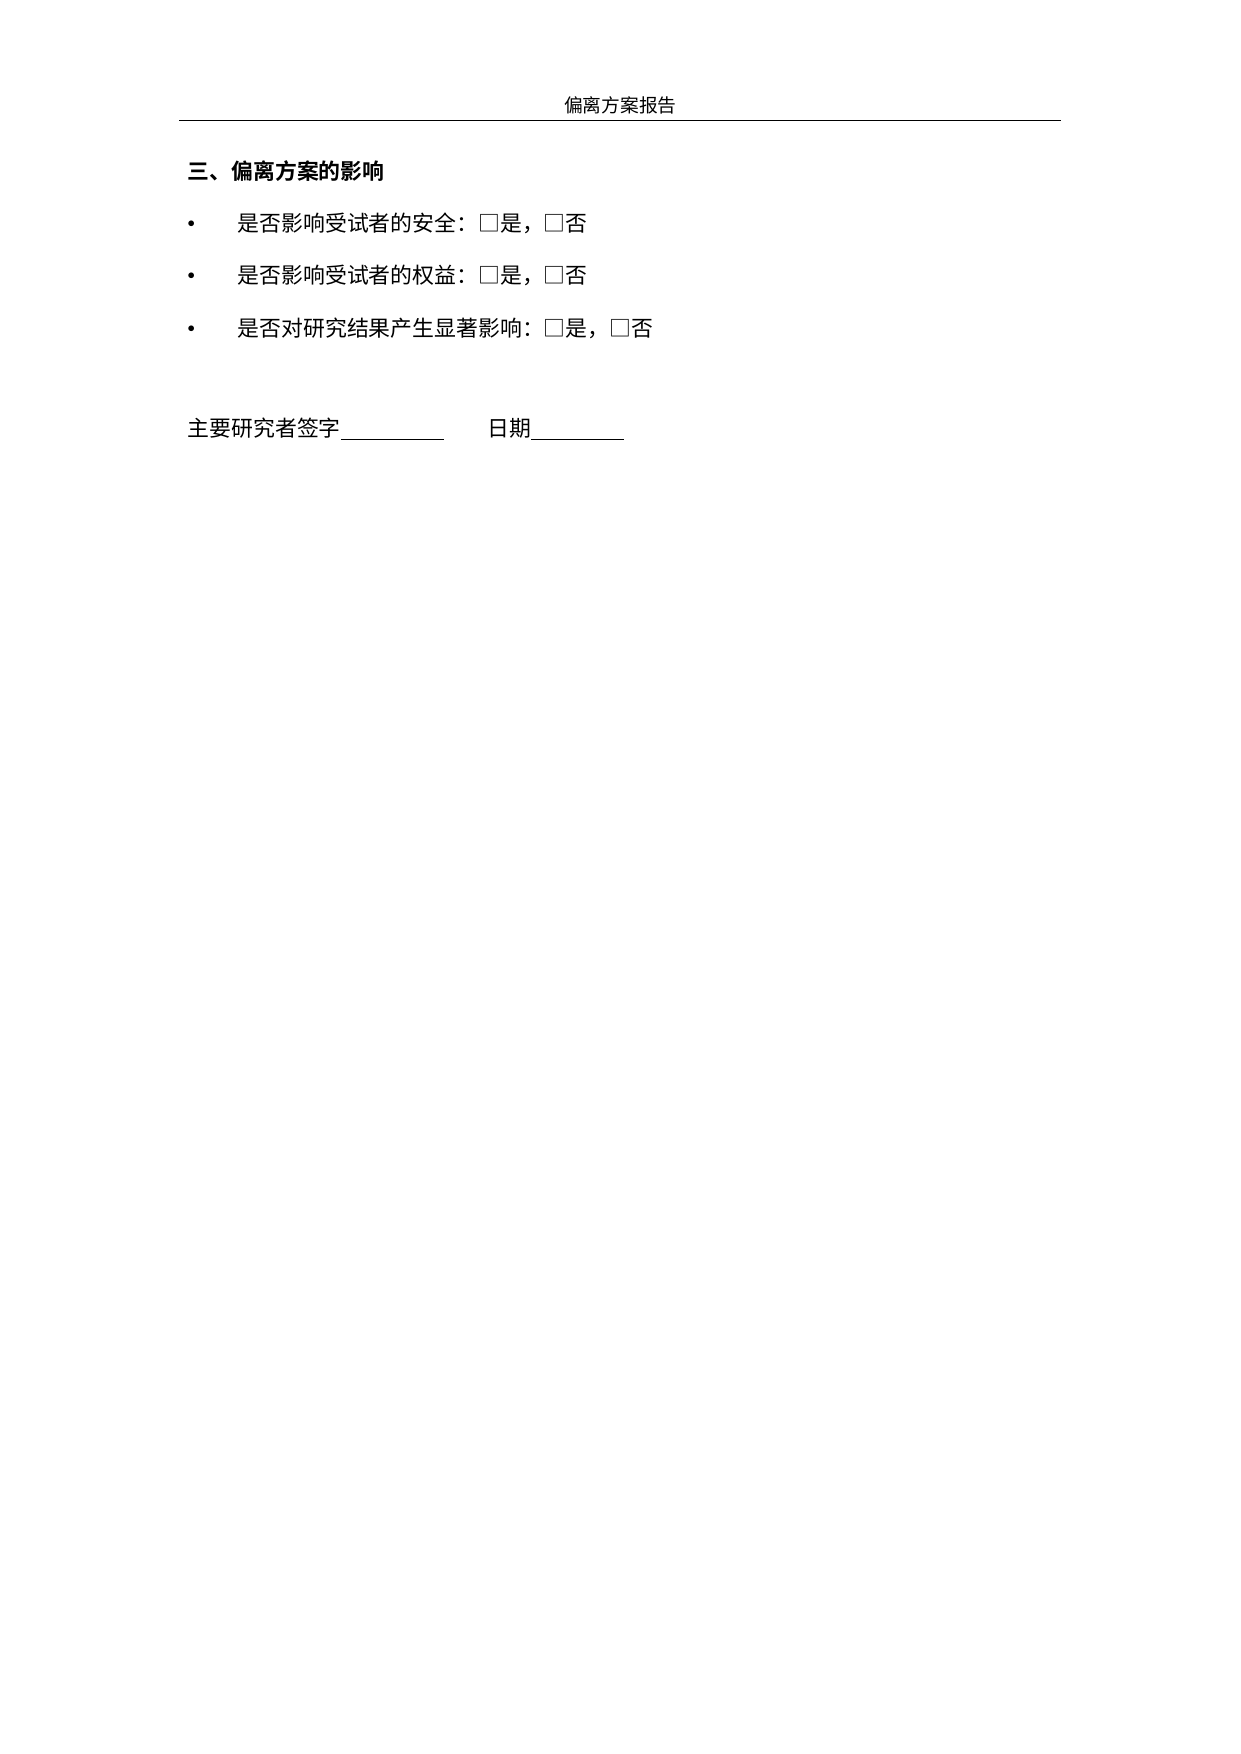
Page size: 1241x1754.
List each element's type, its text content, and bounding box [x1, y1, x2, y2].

list 是否影响受试者的权益：□是，□否 [187, 256, 1053, 292]
list 是否影响受试者的安全：□是，□否 [187, 204, 1053, 240]
list 三、偏离方案的影响 [187, 152, 1053, 188]
list 是否对研究结果产生显著影响：□是，□否 [187, 308, 1053, 344]
text 主要研究者签字 日期 [187, 409, 1053, 445]
